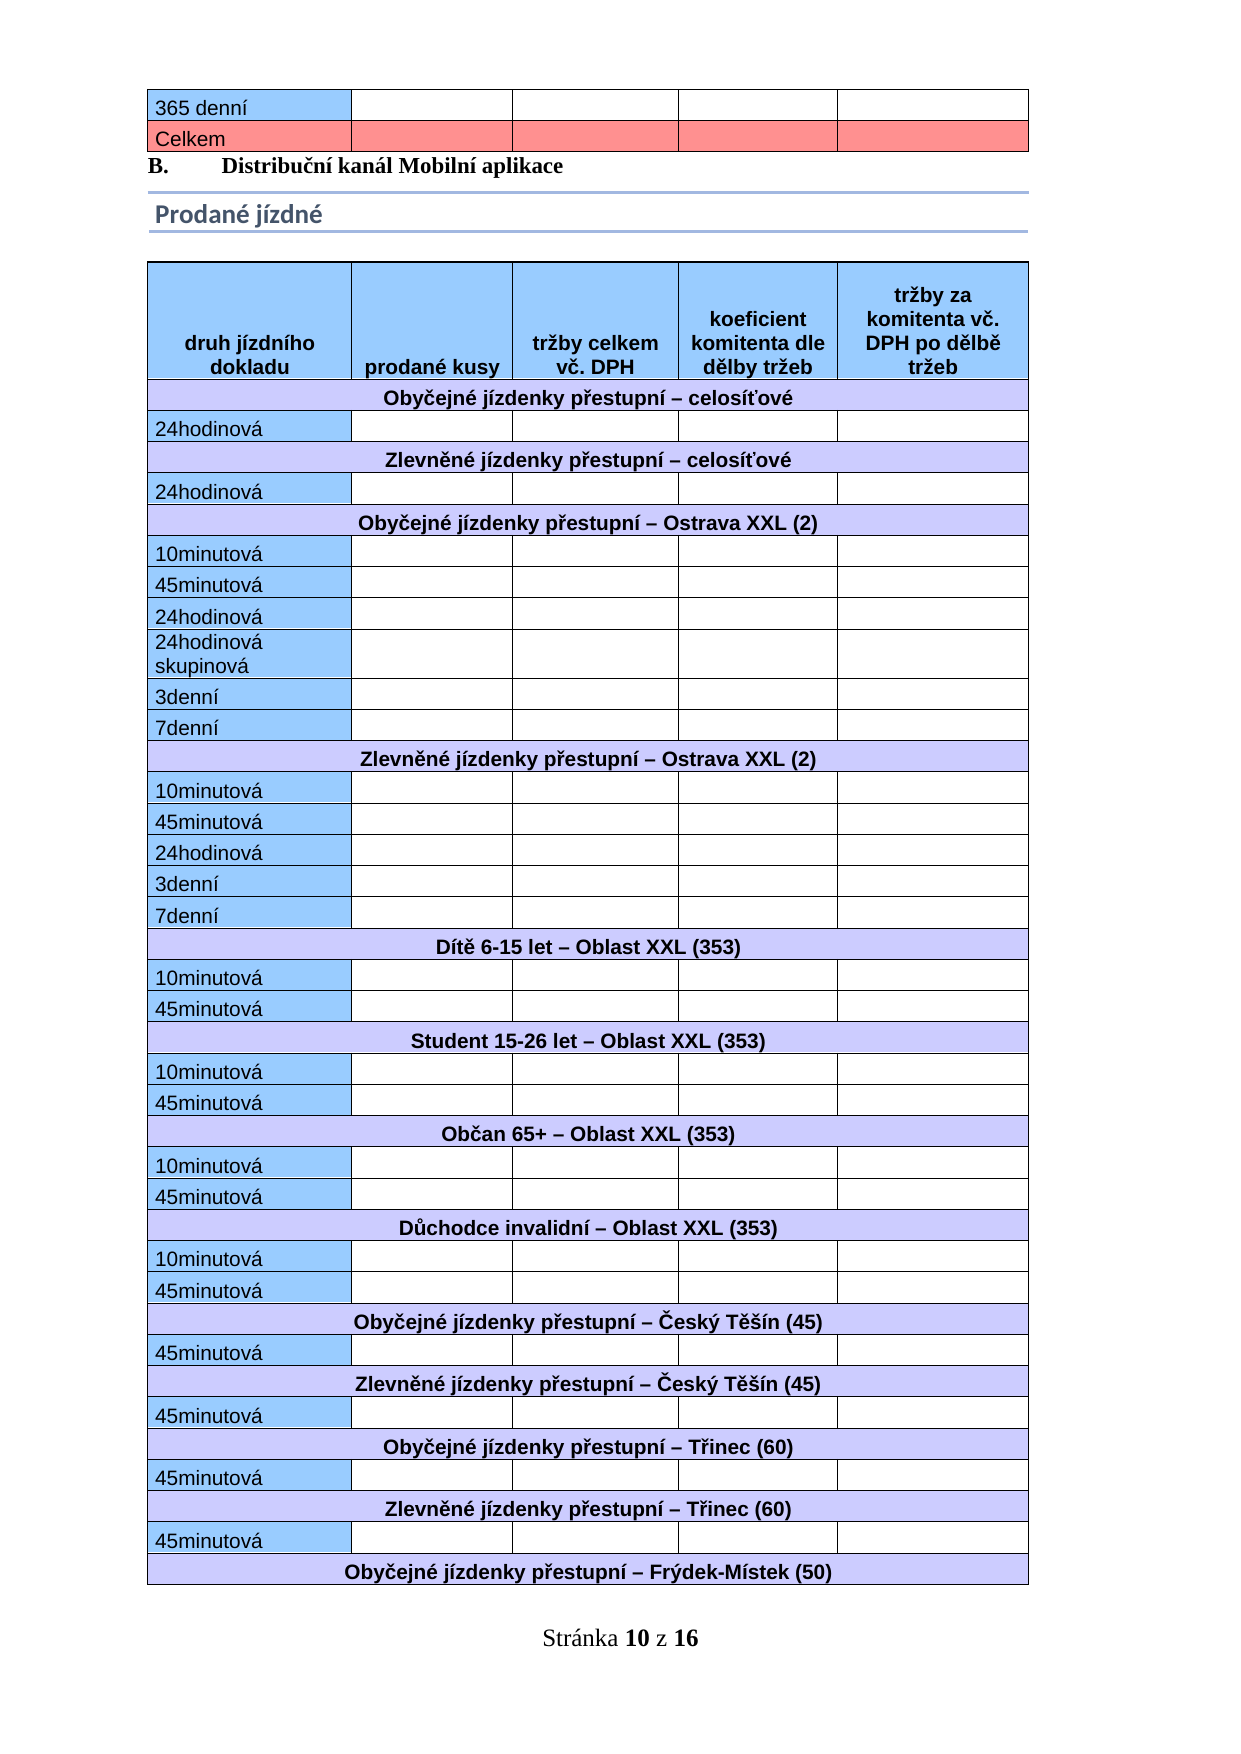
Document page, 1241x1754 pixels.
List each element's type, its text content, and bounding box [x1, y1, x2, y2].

table_cell [838, 90, 1028, 120]
table_cell [352, 1460, 512, 1490]
table_cell [513, 567, 678, 597]
table_cell [679, 1147, 837, 1177]
table_cell [679, 804, 837, 834]
table_cell [679, 1179, 837, 1209]
table_cell [679, 90, 837, 120]
table_cell [679, 473, 837, 503]
table_cell 45minutová [148, 1179, 351, 1209]
table_cell [838, 804, 1028, 834]
table_cell 45minutová [148, 1460, 351, 1490]
table_cell [838, 598, 1028, 628]
table_cell [838, 1241, 1028, 1271]
table_cell [513, 90, 678, 120]
table_cell 45minutová [148, 1085, 351, 1115]
table_cell [513, 630, 678, 677]
table_cell 10minutová [148, 1054, 351, 1084]
table_cell 10minutová [148, 536, 351, 566]
table_cell 24hodinová [148, 411, 351, 441]
table_cell [679, 233, 837, 261]
table_cell [352, 866, 512, 896]
table_cell 45minutová [148, 1522, 351, 1552]
table_cell [679, 630, 837, 677]
table_cell [513, 866, 678, 896]
table_cell [838, 1179, 1028, 1209]
table_cell [513, 991, 678, 1021]
table_cell [513, 536, 678, 566]
table_cell [513, 897, 678, 927]
table_cell Obyčejné jízdenky přestupní – Frýdek-Místek (50) [148, 1554, 1028, 1584]
table_cell 45minutová [148, 567, 351, 597]
table_cell [352, 473, 512, 503]
table_cell [352, 710, 512, 740]
table_cell [679, 536, 837, 566]
table_cell 3denní [148, 679, 351, 709]
table_cell Obyčejné jízdenky přestupní – celosíťové [148, 380, 1028, 410]
table_cell [679, 1054, 837, 1084]
table_cell tržby celkem vč. DPH [513, 263, 678, 378]
table_cell [352, 1241, 512, 1271]
table_cell [679, 567, 837, 597]
table_cell [838, 473, 1028, 503]
table_cell 45minutová [148, 1335, 351, 1365]
table_cell [679, 1522, 837, 1552]
table_cell [838, 991, 1028, 1021]
table_cell [838, 679, 1028, 709]
table_cell [352, 1272, 512, 1302]
table_cell 24hodinová [148, 835, 351, 865]
table_cell [513, 121, 678, 151]
table_cell Obyčejné jízdenky přestupní – Český Těšín (45) [148, 1304, 1028, 1334]
table_cell [513, 1054, 678, 1084]
table_cell 45minutová [148, 1397, 351, 1427]
table_cell druh jízdního dokladu [148, 263, 351, 378]
table_cell [513, 1460, 678, 1490]
table_cell [838, 866, 1028, 896]
table_cell [679, 1335, 837, 1365]
table_cell [679, 772, 837, 802]
table_cell [352, 233, 512, 261]
table_cell [679, 835, 837, 865]
table_cell [838, 1272, 1028, 1302]
table_cell [513, 473, 678, 503]
table_cell [679, 1085, 837, 1115]
table_cell [513, 835, 678, 865]
table_cell [352, 121, 512, 151]
table_cell [679, 960, 837, 990]
table_cell [838, 960, 1028, 990]
table_cell [513, 1147, 678, 1177]
table_cell 24hodinová [148, 598, 351, 628]
table_cell [679, 1460, 837, 1490]
table_cell [352, 1522, 512, 1552]
table_cell [513, 1179, 678, 1209]
table_cell Zlevněné jízdenky přestupní – celosíťové [148, 442, 1028, 472]
table_cell [838, 536, 1028, 566]
table_cell [513, 804, 678, 834]
table_cell 10minutová [148, 772, 351, 802]
table_cell [513, 1085, 678, 1115]
table_cell [838, 1147, 1028, 1177]
table_cell Zlevněné jízdenky přestupní – Třinec (60) [148, 1491, 1028, 1521]
table_cell [513, 960, 678, 990]
table_cell Student 15-26 let – Oblast XXL (353) [148, 1022, 1028, 1052]
table_cell 7denní [148, 710, 351, 740]
table_cell 45minutová [148, 804, 351, 834]
table_cell [352, 1085, 512, 1115]
table_cell Občan 65+ – Oblast XXL (353) [148, 1116, 1028, 1146]
table_cell [838, 1335, 1028, 1365]
table_cell tržby za komitenta vč. DPH po dělbě tržeb [838, 263, 1028, 378]
table_cell [352, 567, 512, 597]
table_cell [837, 230, 1029, 261]
table_cell [838, 1522, 1028, 1552]
table_cell [513, 1335, 678, 1365]
table_cell [838, 1085, 1028, 1115]
table_cell [679, 897, 837, 927]
table_cell 365 denní [148, 90, 351, 120]
table_cell [838, 121, 1028, 151]
table_cell Důchodce invalidní – Oblast XXL (353) [148, 1210, 1028, 1240]
table_cell [148, 231, 352, 261]
table_cell [838, 1397, 1028, 1427]
list Distribuční kanál Mobilní aplikace [148, 152, 1093, 178]
table_cell [512, 233, 679, 261]
table_cell [352, 897, 512, 927]
table_cell [352, 598, 512, 628]
table_cell Zlevněné jízdenky přestupní – Český Těšín (45) [148, 1366, 1028, 1396]
table_cell [352, 1147, 512, 1177]
table_cell [352, 1335, 512, 1365]
table_cell Zlevněné jízdenky přestupní – Ostrava XXL (2) [148, 741, 1028, 771]
table_cell [838, 835, 1028, 865]
table_cell [352, 1054, 512, 1084]
table_cell [838, 1460, 1028, 1490]
table_cell [513, 598, 678, 628]
table_cell [513, 1241, 678, 1271]
table_cell [679, 1241, 837, 1271]
table_cell 10minutová [148, 960, 351, 990]
table_cell Obyčejné jízdenky přestupní – Třinec (60) [148, 1429, 1028, 1459]
table_cell 7denní [148, 897, 351, 927]
table_cell [352, 1397, 512, 1427]
table_cell [838, 411, 1028, 441]
table_cell [679, 679, 837, 709]
table_cell [679, 411, 837, 441]
table_cell prodané kusy [352, 263, 512, 378]
table_cell [352, 630, 512, 677]
table_cell [679, 121, 837, 151]
table_cell [352, 1179, 512, 1209]
table_cell [352, 90, 512, 120]
table_cell [513, 679, 678, 709]
table_cell [838, 630, 1028, 677]
table_cell [352, 835, 512, 865]
table_cell Dítě 6-15 let – Oblast XXL (353) [148, 929, 1028, 959]
table_cell [679, 866, 837, 896]
table_cell [513, 1272, 678, 1302]
table_cell 24hodinová skupinová [148, 630, 351, 677]
table_cell [513, 772, 678, 802]
table_cell [352, 991, 512, 1021]
table_cell [513, 710, 678, 740]
table_cell 10minutová [148, 1241, 351, 1271]
table_cell [838, 897, 1028, 927]
table_cell 45minutová [148, 991, 351, 1021]
table_cell [679, 991, 837, 1021]
table_cell [352, 772, 512, 802]
table_cell koeficient komitenta dle dělby tržeb [679, 263, 837, 378]
table_cell 3denní [148, 866, 351, 896]
table_cell [513, 1522, 678, 1552]
table_cell [838, 710, 1028, 740]
table_cell 10minutová [148, 1147, 351, 1177]
table_cell [352, 411, 512, 441]
table_cell [838, 567, 1028, 597]
table_cell Obyčejné jízdenky přestupní – Ostrava XXL (2) [148, 505, 1028, 535]
table_header Prodané jízdné [148, 194, 1029, 230]
table_cell 24hodinová [148, 473, 351, 503]
table_cell [352, 536, 512, 566]
table_cell [679, 598, 837, 628]
table_cell [513, 1397, 678, 1427]
table_cell [513, 411, 678, 441]
table_cell [679, 710, 837, 740]
table_cell [679, 1397, 837, 1427]
table_cell [352, 804, 512, 834]
table_cell [679, 1272, 837, 1302]
table_cell [838, 772, 1028, 802]
table_cell [838, 1054, 1028, 1084]
table_cell [352, 679, 512, 709]
table_cell Celkem [148, 121, 351, 151]
table_cell 45minutová [148, 1272, 351, 1302]
table_cell [352, 960, 512, 990]
